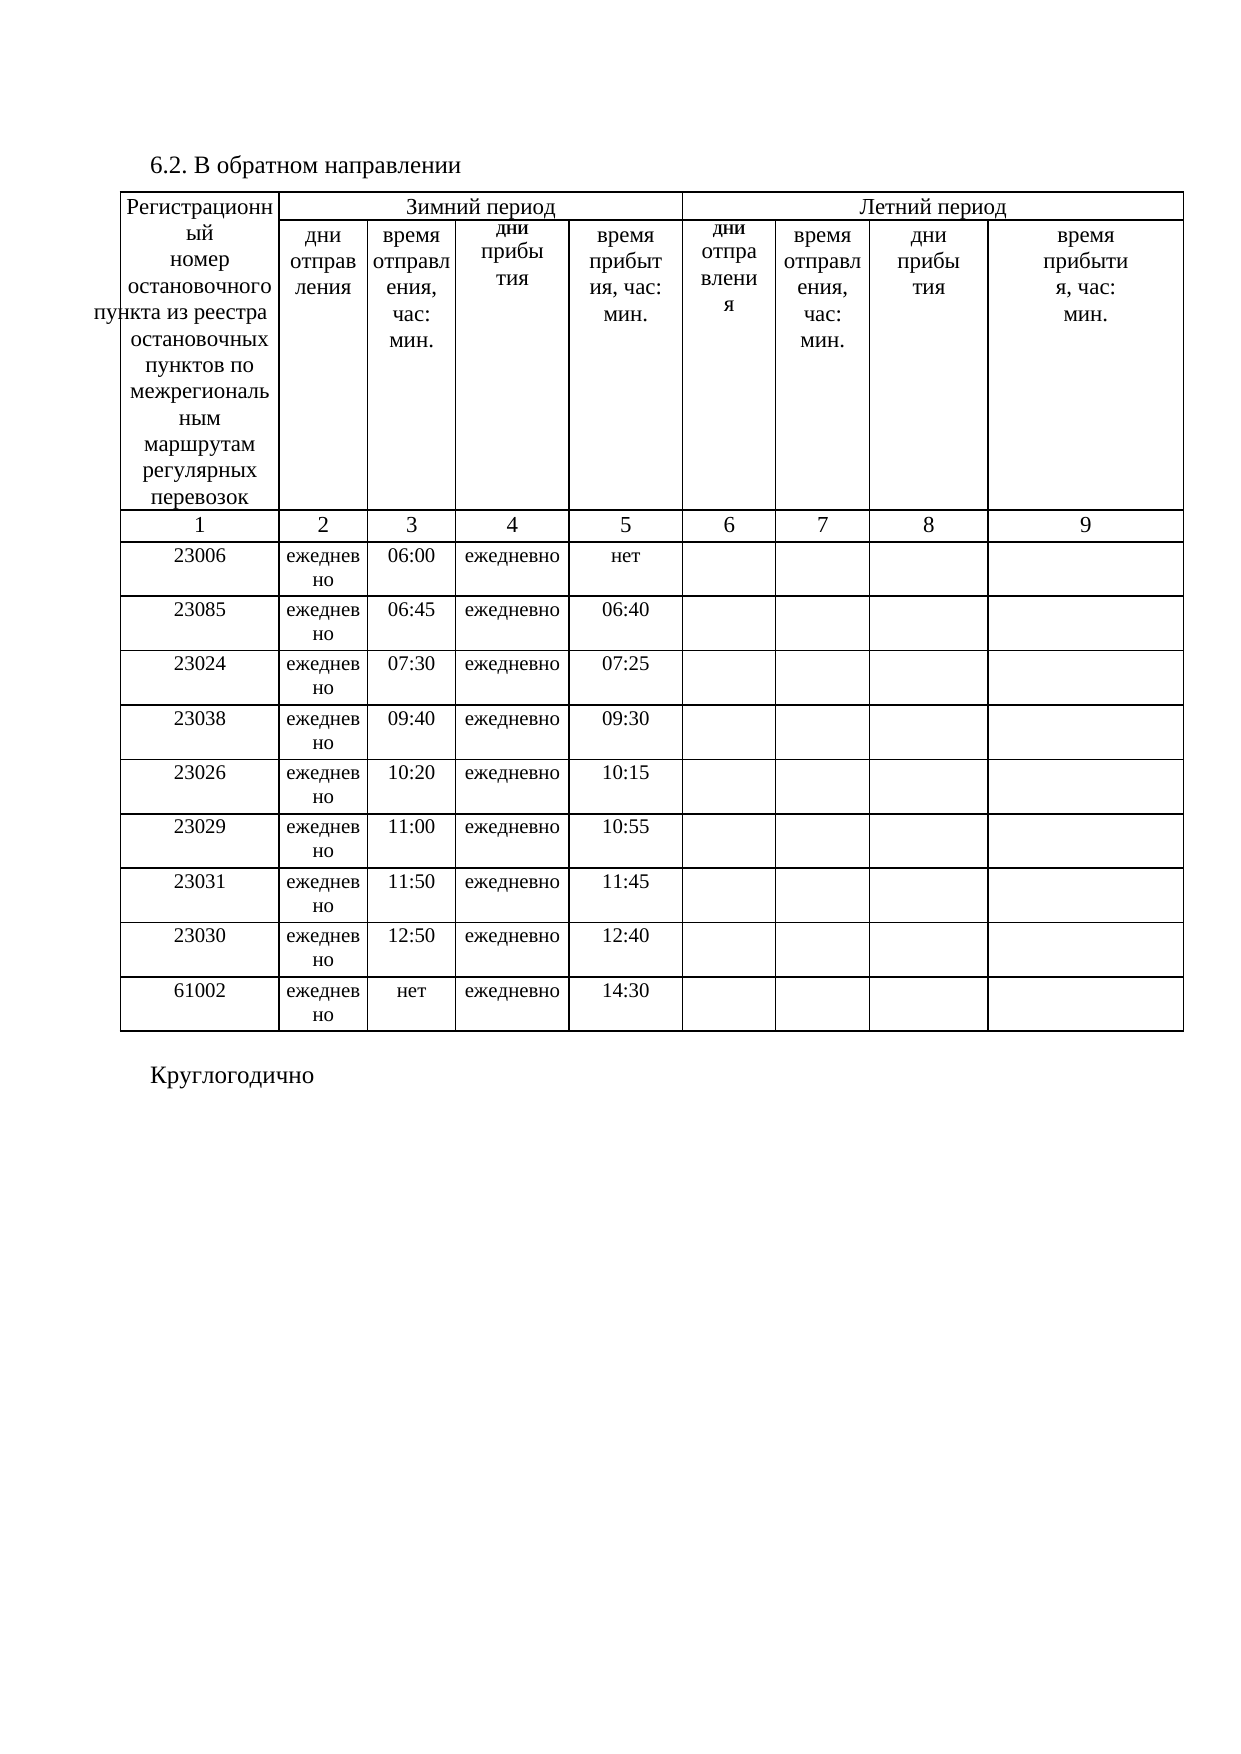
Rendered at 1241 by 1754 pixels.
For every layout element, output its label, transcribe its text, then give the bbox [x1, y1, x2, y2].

table_cell нет [368, 978, 455, 1030]
table_cell ежедневно [456, 597, 568, 650]
table_cell 1 [121, 511, 278, 541]
table_cell [870, 869, 987, 922]
table_cell [776, 597, 869, 650]
table_cell ежедневно [456, 706, 568, 758]
table_cell 14:30 [570, 978, 682, 1030]
table_cell время прибыти я, час: мин. [989, 221, 1183, 509]
table_cell [989, 869, 1183, 922]
table_cell время отправл ения, час: мин. [776, 221, 869, 509]
table_cell 11:00 [368, 815, 455, 867]
table_cell время отправл ения, час: мин. [368, 221, 455, 509]
table_cell [989, 543, 1183, 595]
table_cell 09:40 [368, 706, 455, 758]
table_cell ежедневно [280, 815, 367, 867]
table_cell [989, 597, 1183, 650]
table_cell 11:50 [368, 869, 455, 922]
table_cell 61002 [121, 978, 278, 1030]
table_cell [683, 760, 775, 813]
table_cell [776, 869, 869, 922]
table_cell ежедневно [280, 651, 367, 704]
table_cell [776, 978, 869, 1030]
table_cell 5 [570, 511, 682, 541]
table_cell [683, 869, 775, 922]
table_cell ежедневно [280, 923, 367, 976]
table_cell 23029 [121, 815, 278, 867]
table_cell [989, 923, 1183, 976]
table_cell [989, 760, 1183, 813]
table_cell [989, 978, 1183, 1030]
table_cell 23026 [121, 760, 278, 813]
table_cell 4 [456, 511, 568, 541]
table_cell [683, 923, 775, 976]
table_cell [776, 706, 869, 758]
table_cell дни отправ ления [280, 221, 367, 509]
table_cell [870, 597, 987, 650]
table_cell 06:40 [570, 597, 682, 650]
table_header Зимний период [280, 193, 682, 219]
table_cell 2 [280, 511, 367, 541]
table_header Летний период [683, 193, 1183, 219]
table_cell [870, 543, 987, 595]
table_cell ежедневно [456, 760, 568, 813]
table_cell [870, 706, 987, 758]
table_cell дни прибы тия [870, 221, 987, 509]
table_cell 23038 [121, 706, 278, 758]
table_cell 11:45 [570, 869, 682, 922]
table_cell время прибыт ия, час: мин. [570, 221, 682, 509]
table_cell [776, 651, 869, 704]
table_cell ежедневно [456, 869, 568, 922]
table_cell ежедневно [456, 978, 568, 1030]
table_cell ежедневно [456, 543, 568, 595]
table_cell 23031 [121, 869, 278, 922]
table_cell ежедневно [280, 597, 367, 650]
table_cell ежедневно [280, 869, 367, 922]
table_cell [989, 706, 1183, 758]
table_cell 12:40 [570, 923, 682, 976]
text 6.2. В обратном направлении [150, 150, 1090, 179]
table_cell [683, 597, 775, 650]
table_cell [870, 760, 987, 813]
text Круглогодично [150, 1061, 1090, 1089]
table_cell [776, 543, 869, 595]
table_cell ДНИ отпра влени я [683, 221, 775, 509]
table_cell [776, 923, 869, 976]
table_cell 06:45 [368, 597, 455, 650]
table_cell 23030 [121, 923, 278, 976]
table_cell [776, 815, 869, 867]
table_cell 10:15 [570, 760, 682, 813]
table_cell 12:50 [368, 923, 455, 976]
table_cell [870, 651, 987, 704]
table_cell ежедневно [280, 543, 367, 595]
table_cell ежедневно [280, 978, 367, 1030]
table_cell 23024 [121, 651, 278, 704]
table_cell 6 [683, 511, 775, 541]
table_cell 07:25 [570, 651, 682, 704]
table_cell [683, 978, 775, 1030]
table_cell 23085 [121, 597, 278, 650]
table_cell [989, 651, 1183, 704]
table_header Регистрационный номер остановочного пункта из реестра остановочных пунктов по межрегиональным маршрутам регулярных перевозок [121, 193, 278, 509]
table_cell [870, 815, 987, 867]
table_cell ежедневно [456, 651, 568, 704]
table_cell 09:30 [570, 706, 682, 758]
table_cell ежедневно [280, 760, 367, 813]
table_cell 07:30 [368, 651, 455, 704]
table_cell [683, 815, 775, 867]
table_cell 8 [870, 511, 987, 541]
table_cell [683, 543, 775, 595]
table_cell 06:00 [368, 543, 455, 595]
table_cell [776, 760, 869, 813]
table_cell [989, 815, 1183, 867]
table_cell [683, 651, 775, 704]
table_cell ДНИ прибы тия [456, 221, 568, 509]
table_cell 10:20 [368, 760, 455, 813]
table_cell ежедневно [280, 706, 367, 758]
table_cell 3 [368, 511, 455, 541]
table_cell [870, 978, 987, 1030]
table_cell нет [570, 543, 682, 595]
table_cell 23006 [121, 543, 278, 595]
table_cell 9 [989, 511, 1183, 541]
table_cell 7 [776, 511, 869, 541]
table_cell ежедневно [456, 815, 568, 867]
table_cell 10:55 [570, 815, 682, 867]
table_cell ежедневно [456, 923, 568, 976]
table_cell [683, 706, 775, 758]
table_cell [870, 923, 987, 976]
